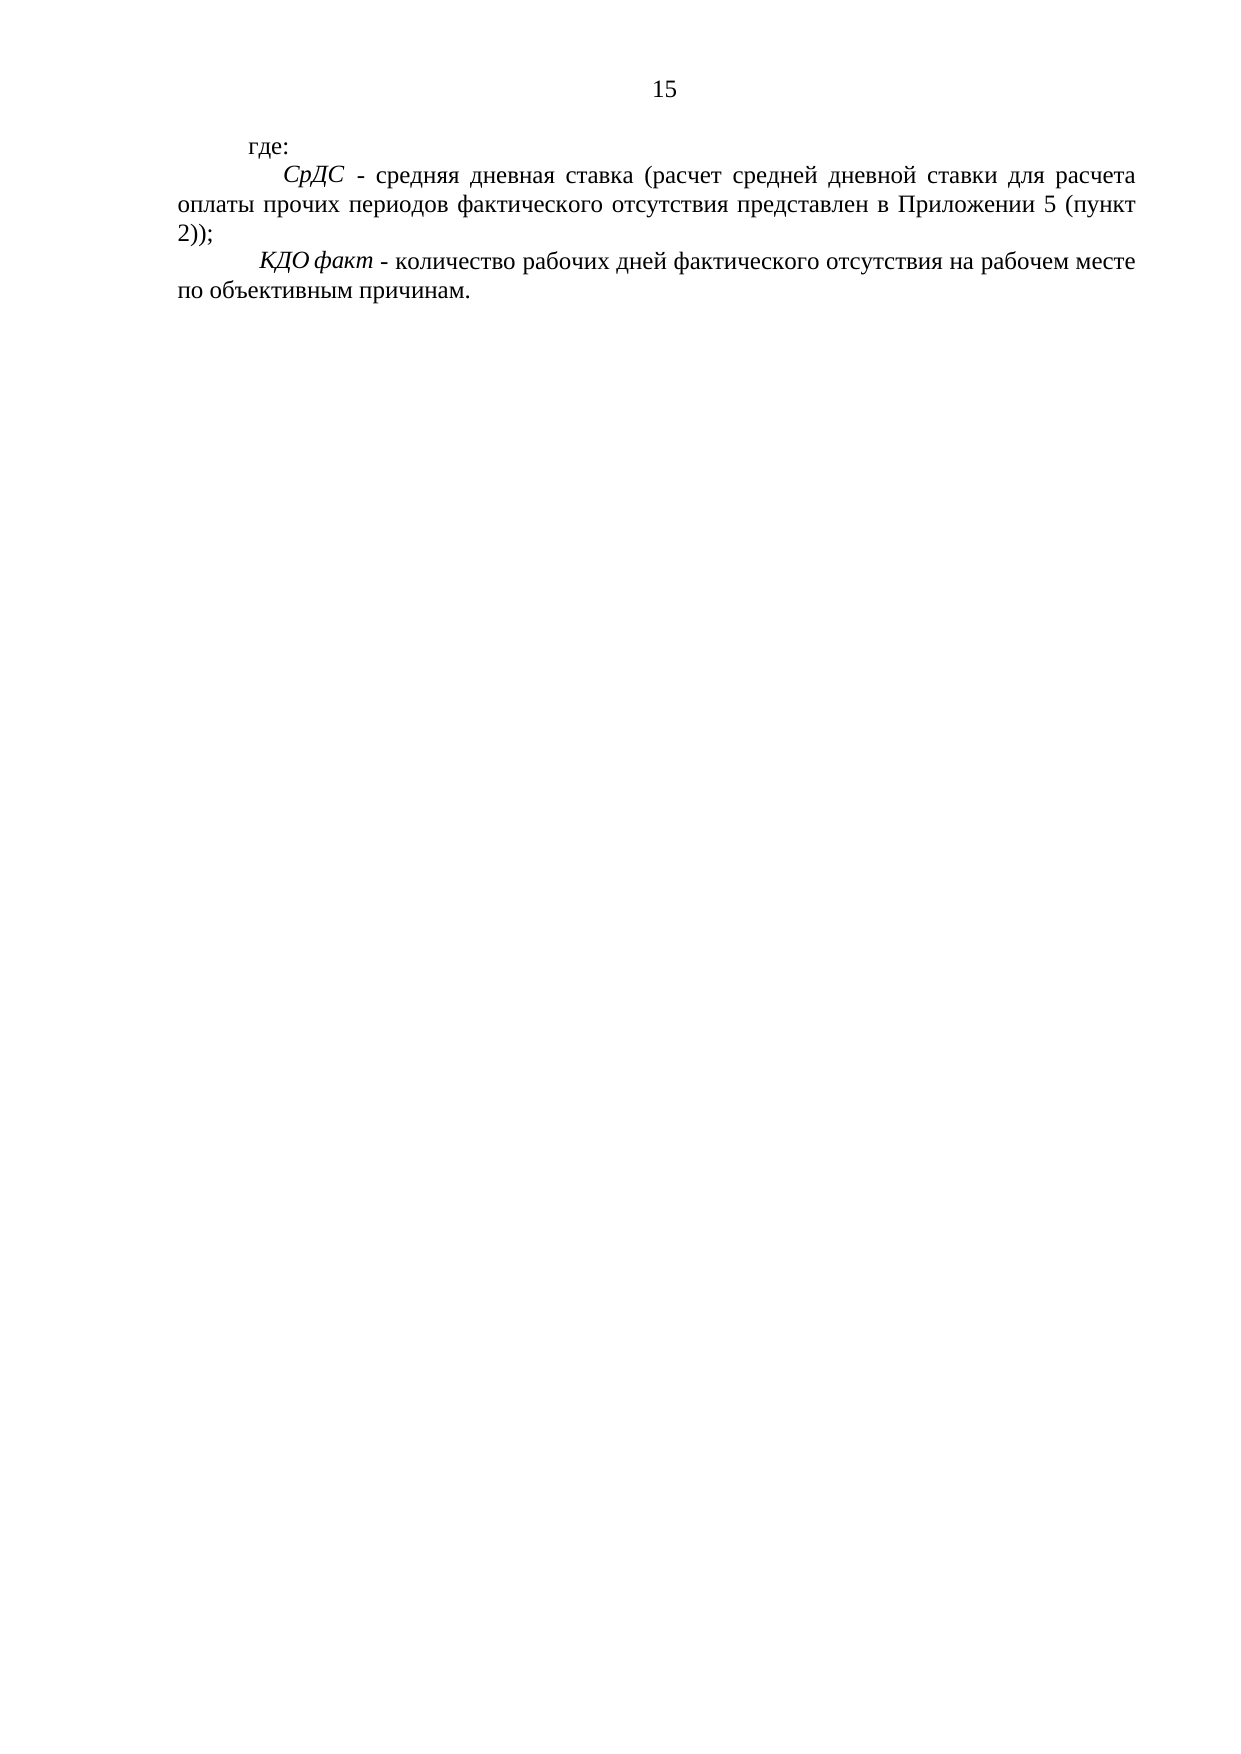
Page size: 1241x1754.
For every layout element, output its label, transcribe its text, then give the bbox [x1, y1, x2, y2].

list - средняя дневная ставка (расчет средней дневной ставки для расчета оплаты прочих периодов фактического отсутствия представлен в Приложении 5 (пункт 2)); [177, 160, 1137, 246]
list где: [170, 131, 1137, 160]
list - количество рабочих дней фактического отсутствия на рабочем месте по объективным причинам. [177, 246, 1137, 304]
